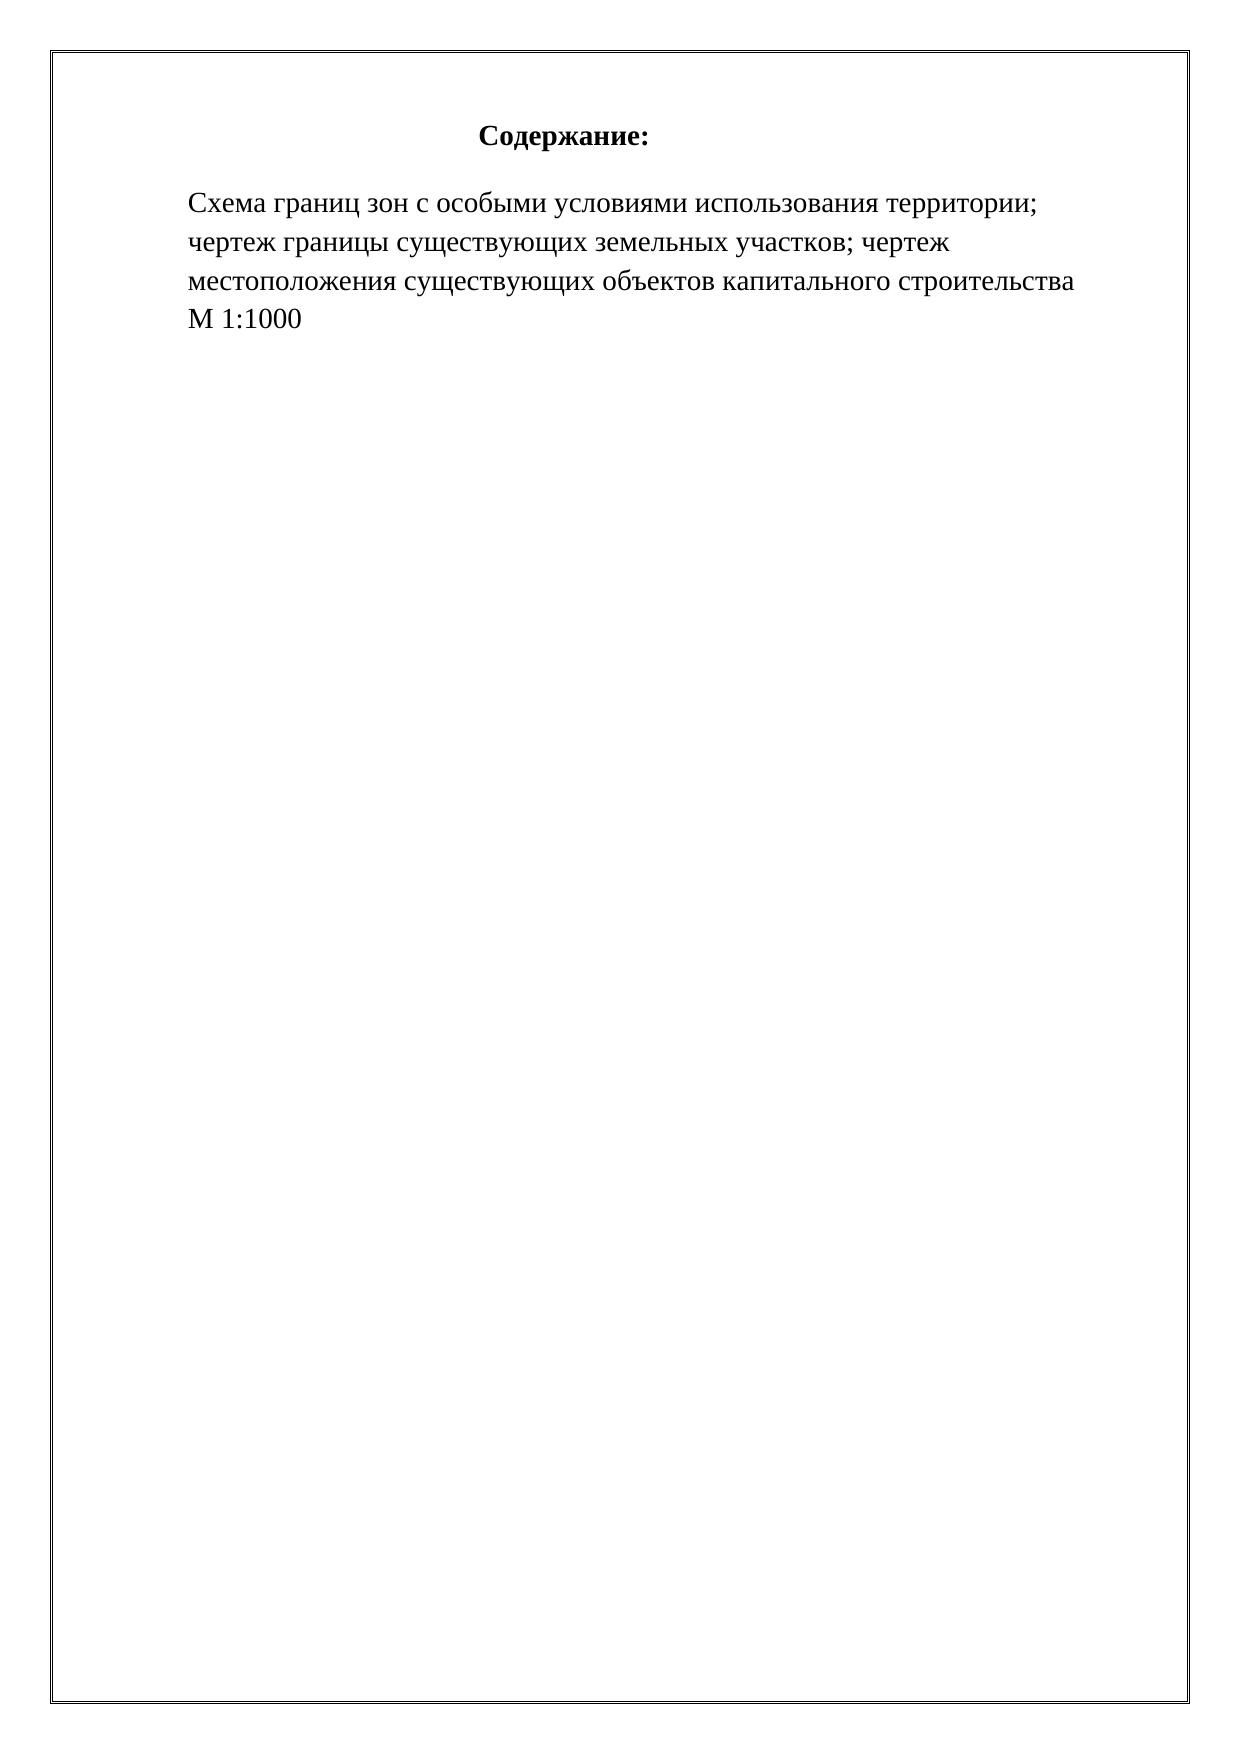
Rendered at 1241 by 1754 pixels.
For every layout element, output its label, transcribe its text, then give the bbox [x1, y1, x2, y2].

text Содержание: [188, 118, 940, 152]
text Схема границ зон с особыми условиями использования территории; [188, 186, 1122, 219]
text М 1:1000 [188, 301, 1122, 335]
text чертеж границы существующих земельных участков; чертеж местоположения существующих объектов капитального строительства [188, 224, 1122, 296]
